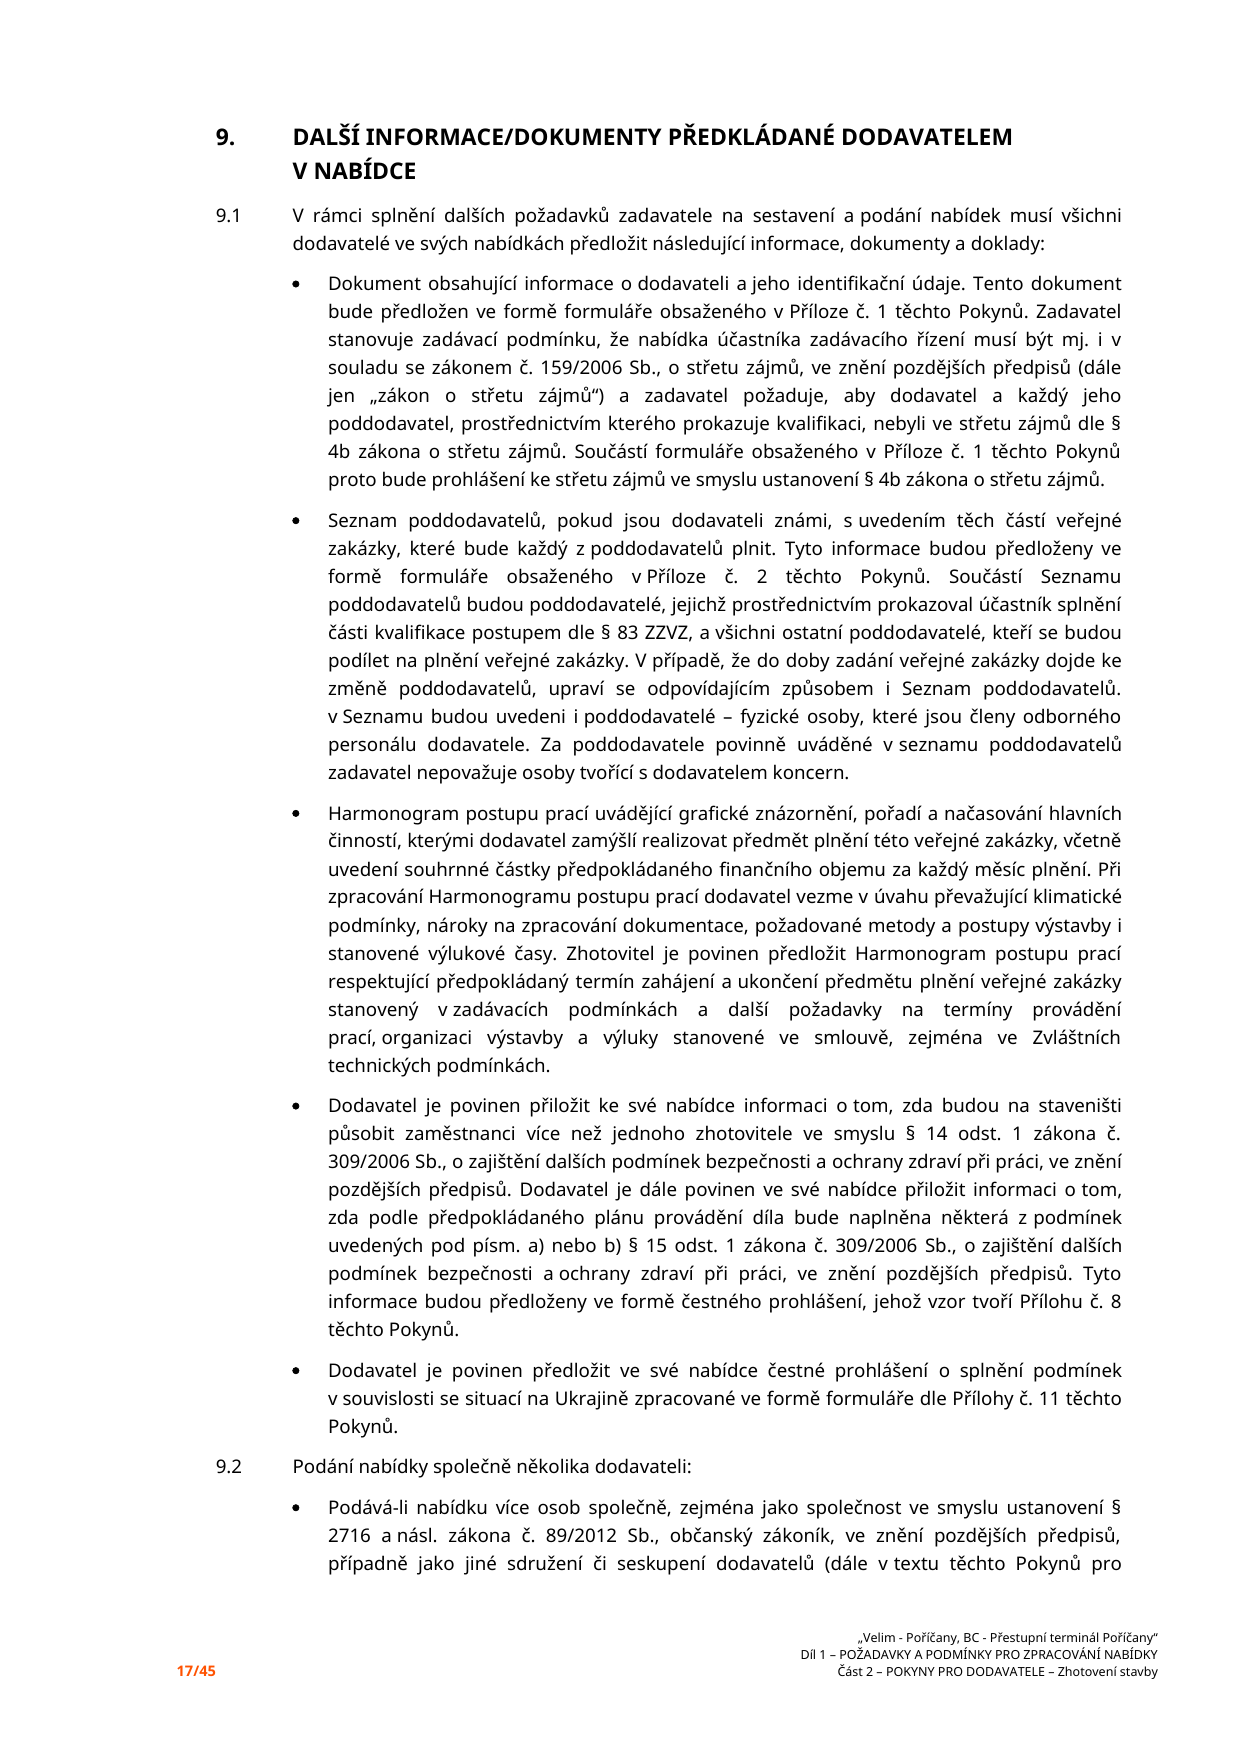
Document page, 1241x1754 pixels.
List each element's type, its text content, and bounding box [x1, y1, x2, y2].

text V rámci splnění dalších požadavků zadavatele na sestavení a podání nabídek musí všichni dodavatelé ve svých nabídkách předložit následující informace, dokumenty a doklady: [216, 202, 1122, 255]
text Podání nabídky společně několika dodavateli: [216, 1454, 1122, 1479]
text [292, 1494, 1122, 1576]
text Seznam poddodavatelů, pokud jsou dodavateli známi, s uvedením těch částí veřejné zakázky, které bude každý z poddodavatelů plnit. Tyto informace budou předloženy ve formě formuláře obsaženého v Příloze č. 2 těchto Pokynů. Součástí Seznamu poddodavatelů budou poddodavatelé, jejichž prostřednictvím prokazoval účastník splnění části kvalifikace postupem dle § 83 ZZVZ, a všichni ostatní poddodavatelé, kteří se budou podílet na plnění veřejné zakázky. V případě, že do doby zadání veřejné zakázky dojde ke změně poddodavatelů, upraví se odpovídajícím způsobem i Seznam poddodavatelů. v Seznamu budou uvedeni i poddodavatelé – fyzické osoby, které jsou členy odborného personálu dodavatele. Za poddodavatele povinně uváděné v seznamu poddodavatelů zadavatel nepovažuje osoby tvořící s dodavatelem koncern. [292, 507, 1122, 785]
text Dodavatel je povinen předložit ve své nabídce čestné prohlášení o splnění podmínek v souvislosti se situací na Ukrajině zpracované ve formě formuláře dle Přílohy č. 11 těchto Pokynů. [292, 1357, 1122, 1439]
text DALŠÍ INFORMACE/DOKUMENTY PŘEDKLÁDANÉ DODAVATELEM v NABÍDCE [216, 121, 1122, 186]
text Dodavatel je povinen přiložit ke své nabídce informaci o tom, zda budou na staveništi působit zaměstnanci více než jednoho zhotovitele ve smyslu § 14 odst. 1 zákona č. 309/2006 Sb., o zajištění dalších podmínek bezpečnosti a ochrany zdraví při práci, ve znění pozdějších předpisů. Dodavatel je dále povinen ve své nabídce přiložit informaci o tom, zda podle předpokládaného plánu provádění díla bude naplněna některá z podmínek uvedených pod písm. a) nebo b) § 15 odst. 1 zákona č. 309/2006 Sb., o zajištění dalších podmínek bezpečnosti a ochrany zdraví při práci, ve znění pozdějších předpisů. Tyto informace budou předloženy ve formě čestného prohlášení, jehož vzor tvoří Přílohu č. 8 těchto Pokynů. [292, 1092, 1122, 1342]
text Dokument obsahující informace o dodavateli a jeho identifikační údaje. Tento dokument bude předložen ve formě formuláře obsaženého v Příloze č. 1 těchto Pokynů. Zadavatel stanovuje zadávací podmínku, že nabídka účastníka zadávacího řízení musí být mj. i v souladu se zákonem č. 159/2006 Sb., o střetu zájmů, ve znění pozdějších předpisů (dále jen „zákon o střetu zájmů“) a zadavatel požaduje, aby dodavatel a každý jeho poddodavatel, prostřednictvím kterého prokazuje kvalifikaci, nebyli ve střetu zájmů dle § 4b zákona o střetu zájmů. Součástí formuláře obsaženého v Příloze č. 1 těchto Pokynů proto bude prohlášení ke střetu zájmů ve smyslu ustanovení § 4b zákona o střetu zájmů. [292, 270, 1122, 492]
text Harmonogram postupu prací uvádějící grafické znázornění, pořadí a načasování hlavních činností, kterými dodavatel zamýšlí realizovat předmět plnění této veřejné zakázky, včetně uvedení souhrnné částky předpokládaného finančního objemu za každý měsíc plnění. Při zpracování Harmonogramu postupu prací dodavatel vezme v úvahu převažující klimatické podmínky, nároky na zpracování dokumentace, požadované metody a postupy výstavby i stanovené výlukové časy. Zhotovitel je povinen předložit Harmonogram postupu prací respektující předpokládaný termín zahájení a ukončení předmětu plnění veřejné zakázky stanovený v zadávacích podmínkách a další požadavky na termíny provádění prací, organizaci výstavby a výluky stanovené ve smlouvě, zejména ve Zvláštních technických podmínkách. [292, 800, 1122, 1077]
